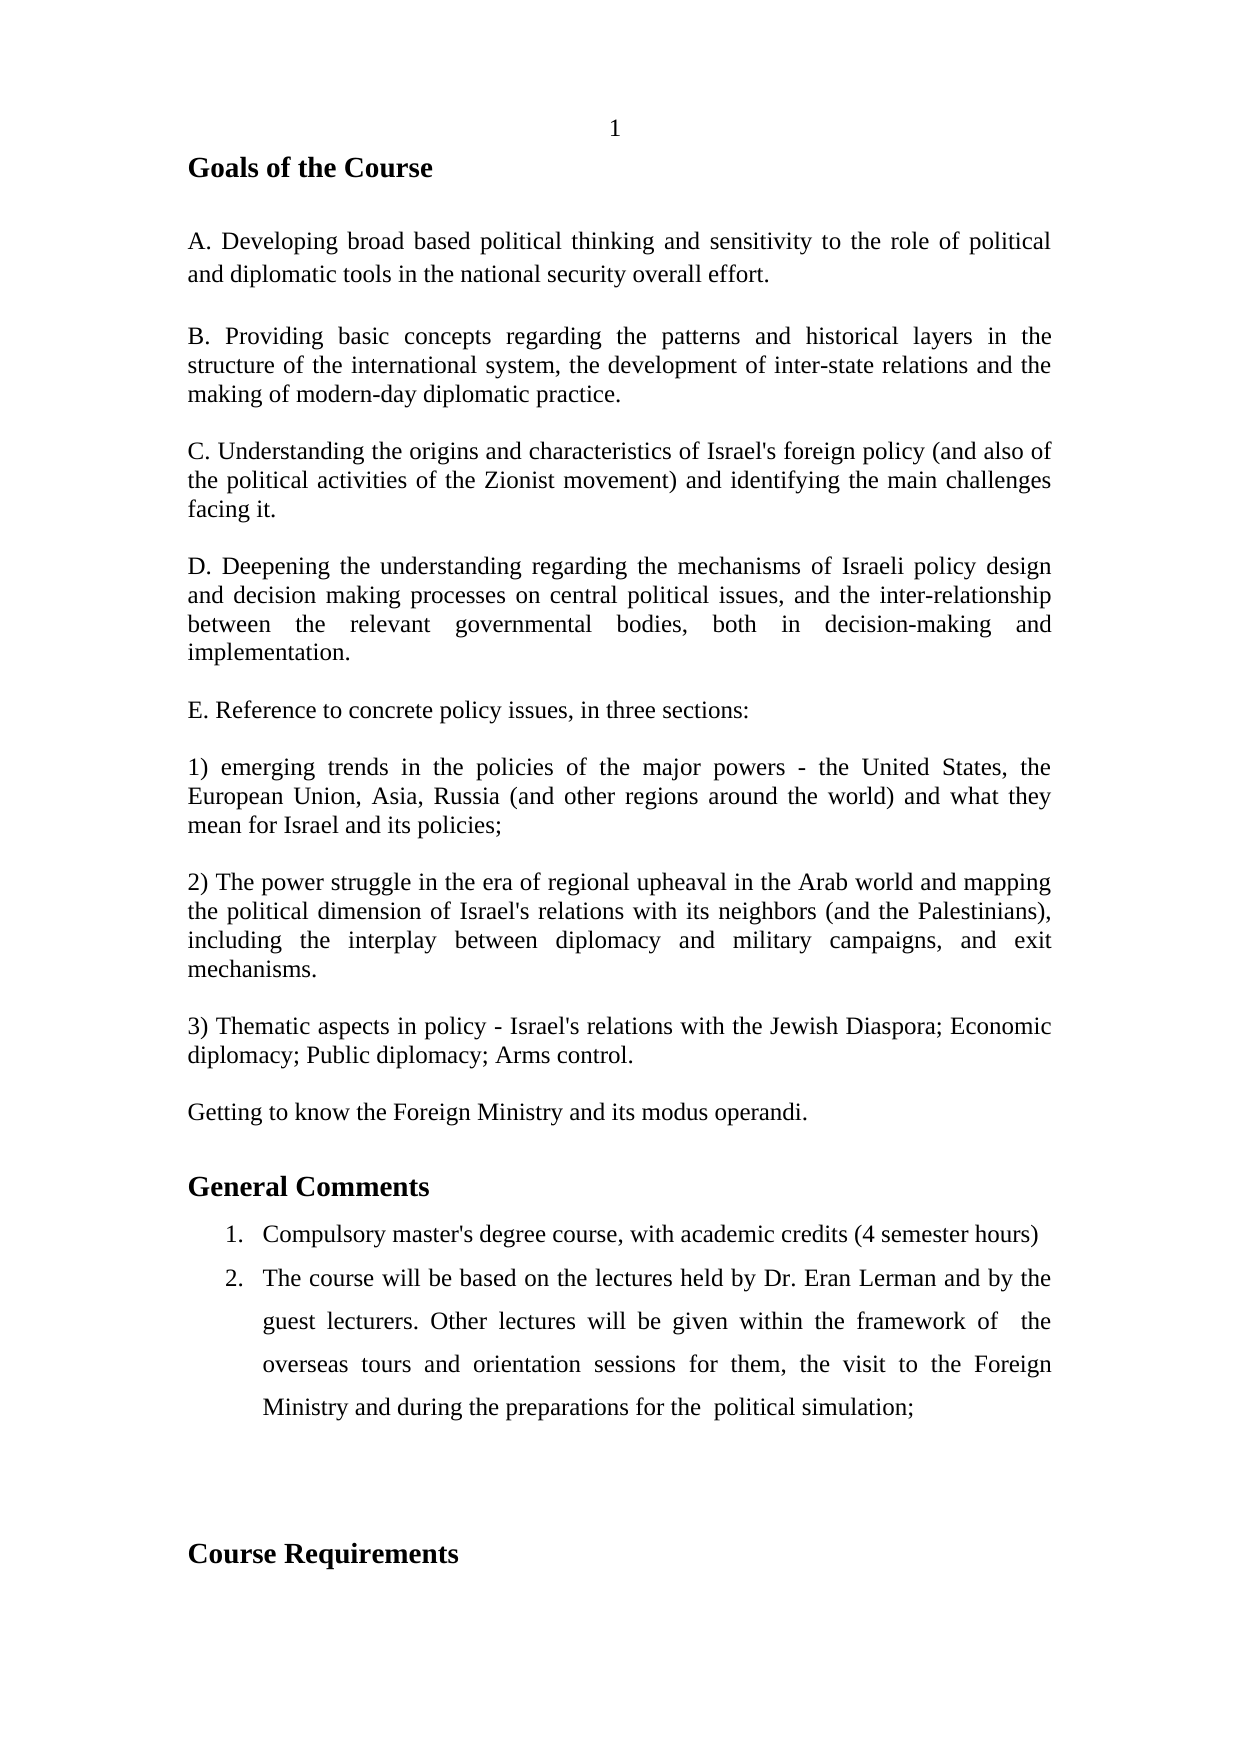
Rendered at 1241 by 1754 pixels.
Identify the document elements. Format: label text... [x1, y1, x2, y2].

text Goals of the Course [187, 150, 1053, 183]
text D. Deepening the understanding regarding the mechanisms of Israeli policy design and decision making processes on central political issues, and the inter-relationship between the relevant governmental bodies, both in decision-making and implementation. [187, 522, 1053, 666]
text 1) emerging trends in the policies of the major powers - the United States, the European Union, Asia, Russia (and other regions around the world) and what they mean for Israel and its policies; [187, 752, 1053, 839]
list General Comments [187, 1169, 1053, 1203]
list The course will be based on the lectures held by Dr. Eran Lerman and by the guest lecturers. Other lectures will be given within the framework of the overseas tours and orientation sessions for them, the visit to the Foreign Ministry and during the preparations for the political simulation; [225, 1263, 1053, 1421]
text Course Requirements [187, 1486, 1053, 1569]
text A. Developing broad based political thinking and sensitivity to the role of political and diplomatic tools in the national security overall effort. [187, 188, 1053, 288]
text C. Understanding the origins and characteristics of Israel's foreign policy (and also of the political activities of the Zionist movement) and identifying the main challenges facing it. [187, 407, 1053, 522]
text B. Providing basic concepts regarding the patterns and historical layers in the structure of the international system, the development of inter-state relations and the making of modern-day diplomatic practice. [187, 292, 1053, 407]
list Compulsory master's degree course, with academic credits (4 semester hours) [225, 1219, 1053, 1248]
text E. Reference to concrete policy issues, in three sections: [187, 695, 1053, 724]
text 3) Thematic aspects in policy - Israel's relations with the Jewish Diaspora; Economic diplomacy; Public diplomacy; Arms control. [187, 1011, 1053, 1069]
text Getting to know the Foreign Ministry and its modus operandi. [187, 1069, 1053, 1126]
text 2) The power struggle in the era of regional upheaval in the Arab world and mapping the political dimension of Israel's relations with its neighbors (and the Palestinians), including the interplay between diplomacy and military campaigns, and exit mechanisms. [187, 867, 1053, 982]
